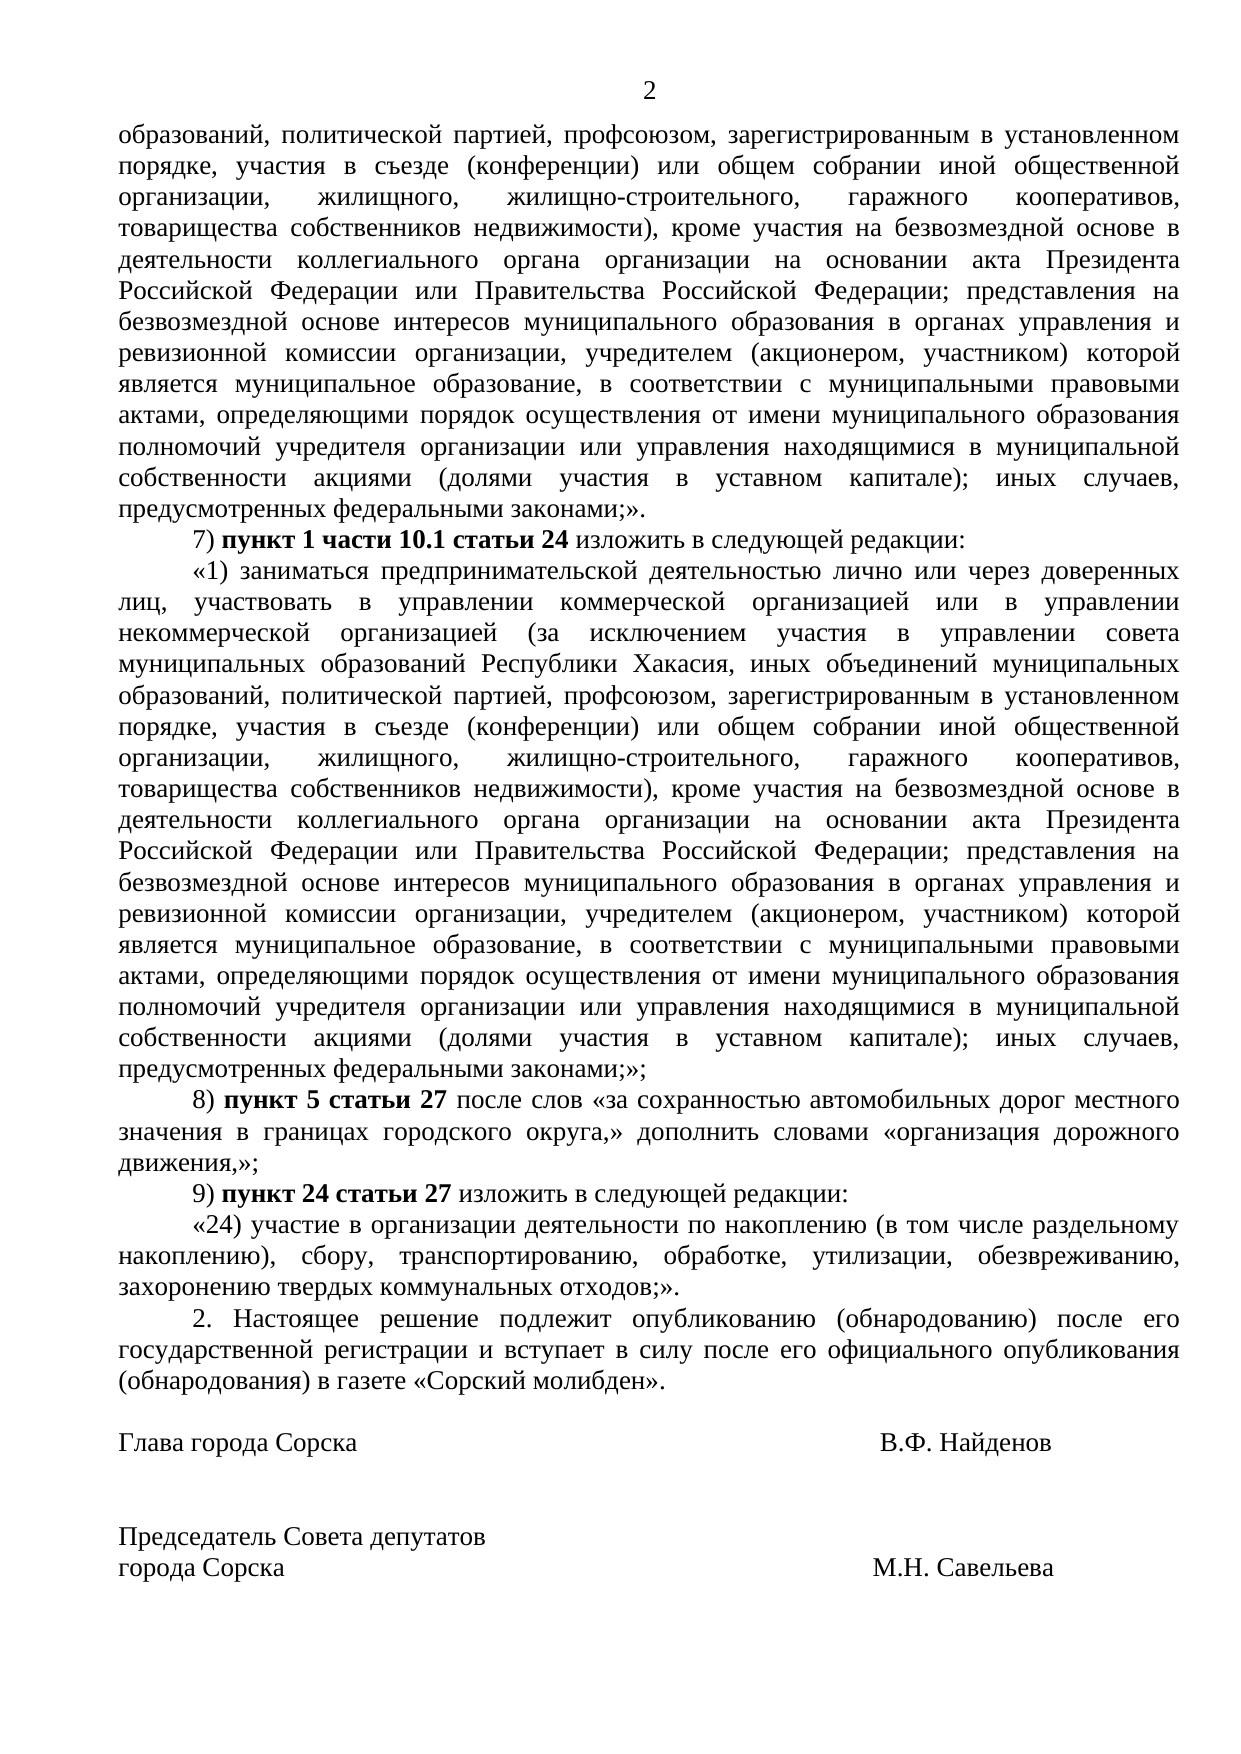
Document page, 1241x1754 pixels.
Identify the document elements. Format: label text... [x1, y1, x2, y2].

text Глава города Сорска В.Ф. Найденов [118, 1426, 1181, 1457]
text 7) пункт 1 части 10.1 статьи 24 изложить в следующей редакции: [118, 523, 1181, 554]
text 9) пункт 24 статьи 27 изложить в следующей редакции: [118, 1177, 1181, 1208]
text «24) участие в организации деятельности по накоплению (в том числе раздельному накоплению), сбору, транспортированию, обработке, утилизации, обезвреживанию, захоронению твердых коммунальных отходов;». [118, 1208, 1181, 1302]
text города Сорска М.Н. Савельева [118, 1551, 1181, 1582]
text 8) пункт 5 статьи 27 после слов «за сохранностью автомобильных дорог местного значения в границах городского округа,» дополнить словами «организация дорожного движения,»; [118, 1084, 1181, 1177]
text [118, 118, 1181, 523]
text 2. Настоящее решение подлежит опубликованию (обнародованию) после его государственной регистрации и вступает в силу после его официального опубликования (обнародования) в газете «Сорский молибден». [118, 1302, 1181, 1395]
text «1) заниматься предпринимательской деятельностью лично или через доверенных лиц, участвовать в управлении коммерческой организацией или в управлении некоммерческой организацией (за исключением участия в управлении совета муниципальных образований Республики Хакасия, иных объединений муниципальных образований, политической партией, профсоюзом, зарегистрированным в установленном порядке, участия в съезде (конференции) или общем собрании иной общественной организации, жилищного, жилищно-строительного, гаражного кооперативов, товарищества собственников недвижимости), кроме участия на безвозмездной основе в деятельности коллегиального органа организации на основании акта Президента Российской Федерации или Правительства Российской Федерации; представления на безвозмездной основе интересов муниципального образования в органах управления и ревизионной комиссии организации, учредителем (акционером, участником) которой является муниципальное образование, в соответствии с муниципальными правовыми актами, определяющими порядок осуществления от имени муниципального образования полномочий учредителя организации или управления находящимися в муниципальной собственности акциями (долями участия в уставном капитале); иных случаев, предусмотренных федеральными законами;»; [118, 554, 1181, 1084]
text Председатель Совета депутатов [118, 1520, 1181, 1551]
